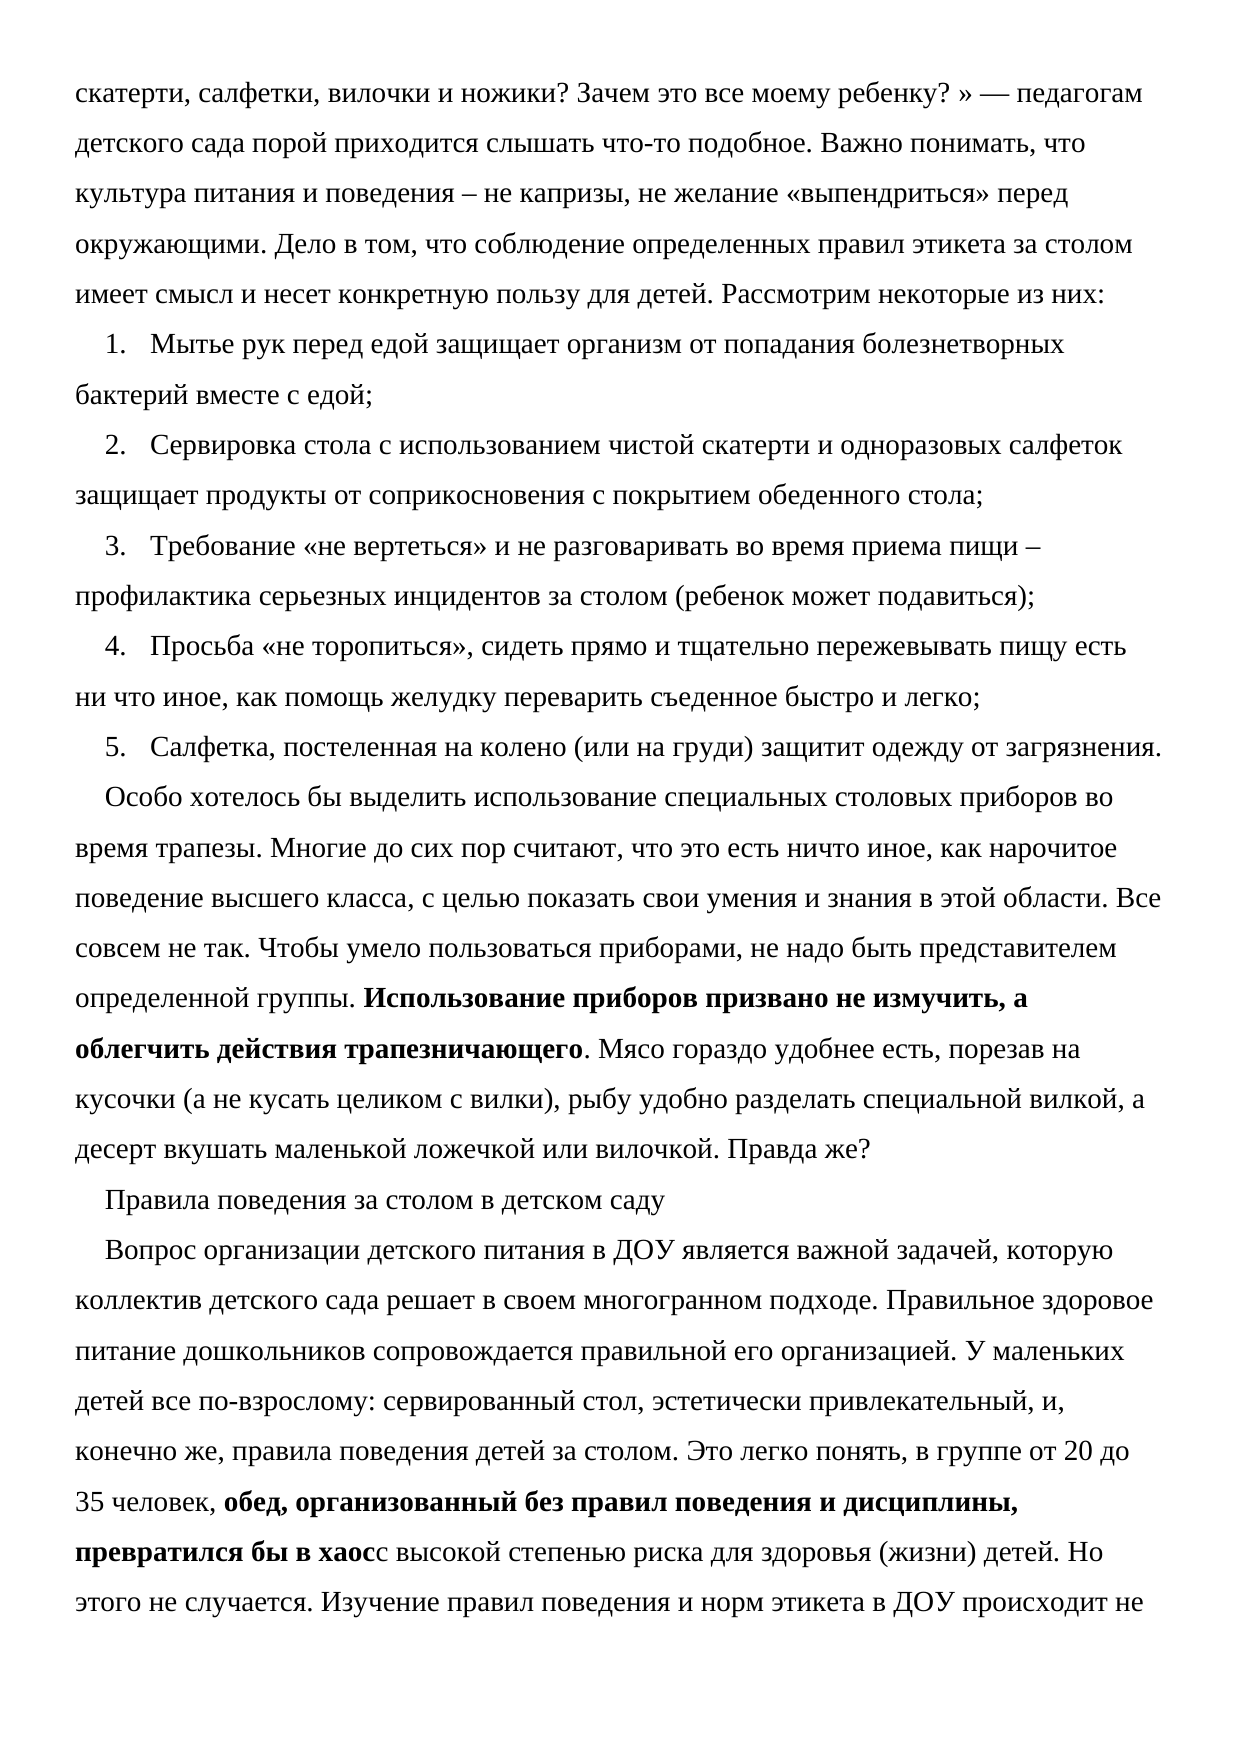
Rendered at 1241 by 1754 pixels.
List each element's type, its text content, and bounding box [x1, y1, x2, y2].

list Салфетка, постеленная на колено (или на груди) защитит одежду от загрязнения. [75, 729, 1165, 763]
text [75, 1232, 1165, 1618]
text Особо хотелось бы выделить использование специальных столовых приборов во время трапезы. Многие до сих пор считают, что это есть ничто иное, как нарочитое поведение высшего класса, с целью показать свои умения и знания в этой области. Все совсем не так. Чтобы умело пользоваться приборами, не надо быть представителем определенной группы. Использование приборов призвано не измучить, а облегчить действия трапезничающего. Мясо гораздо удобнее есть, порезав на кусочки (а не кусать целиком с вилки), рыбу удобно разделать специальной вилкой, а десерт вкушать маленькой ложечкой или вилочкой. Правда же? [75, 779, 1165, 1165]
list Требование «не вертеться» и не разговаривать во время приема пищи – профилактика серьезных инцидентов за столом (ребенок может подавиться); [75, 528, 1165, 612]
list Мытье рук перед едой защищает организм от попадания болезнетворных бактерий вместе с едой; [75, 327, 1165, 410]
list Сервировка стола с использованием чистой скатерти и одноразовых салфеток защищает продукты от соприкосновения с покрытием обеденного стола; [75, 427, 1165, 511]
text Правила поведения за столом в детском саду [75, 1182, 1165, 1215]
list Просьба «не торопиться», сидеть прямо и тщательно пережевывать пищу есть ни что иное, как помощь желудку переварить съеденное быстро и легко; [75, 628, 1165, 712]
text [75, 75, 1165, 310]
